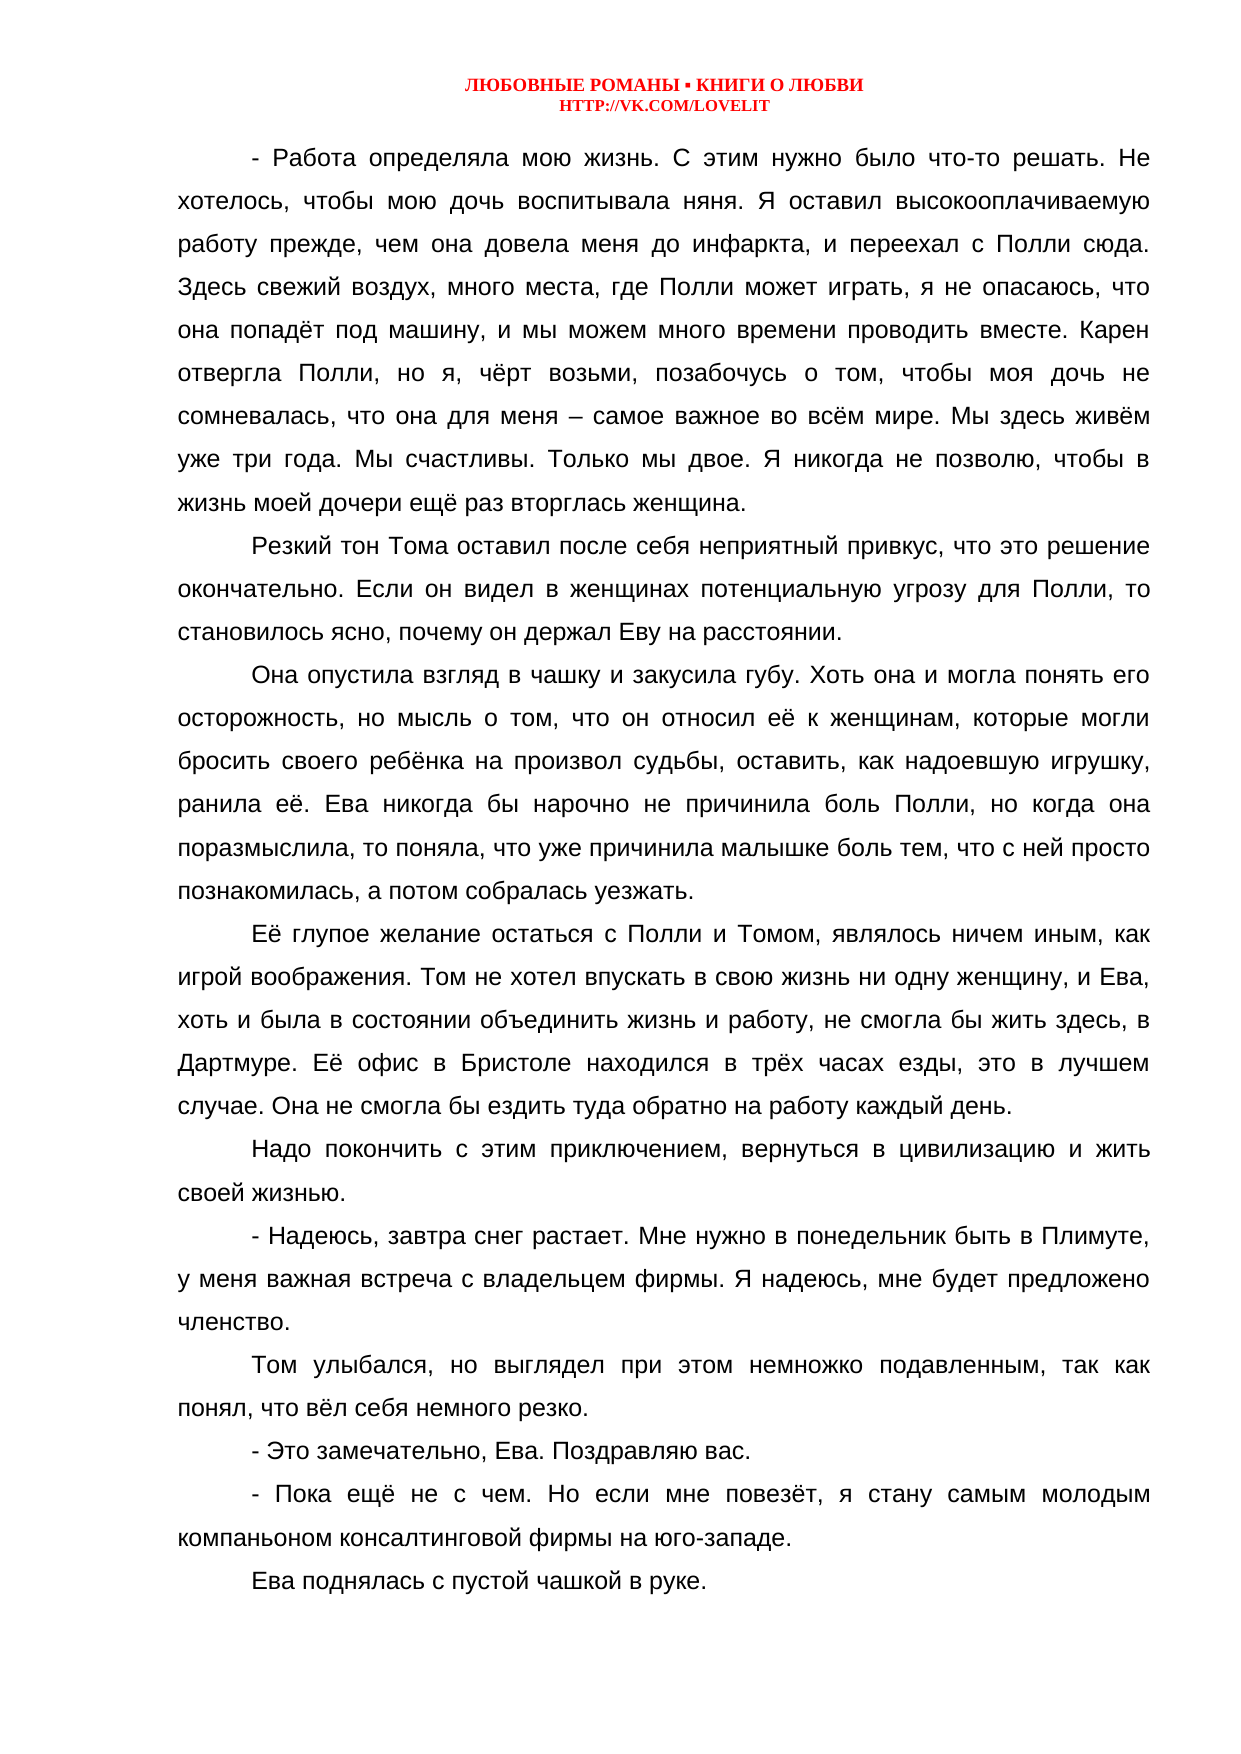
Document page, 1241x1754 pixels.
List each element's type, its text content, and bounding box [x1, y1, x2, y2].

text - Это замечательно, Ева. Поздравляю вас. [177, 1436, 1152, 1465]
text Её глупое желание остаться с Полли и Томом, являлось ничем иным, как игрой воображения. Том не хотел впускать в свою жизнь ни одну женщину, и Ева, хоть и была в состоянии объединить жизнь и работу, не смогла бы жить здесь, в Дартмуре. Её офис в Бристоле находился в трёх часах езды, это в лучшем случае. Она не смогла бы ездить туда обратно на работу каждый день. [177, 919, 1152, 1120]
text Резкий тон Тома оставил после себя неприятный привкус, что это решение окончательно. Если он видел в женщинах потенциальную угрозу для Полли, то становилось ясно, почему он держал Еву на расстоянии. [177, 531, 1152, 646]
text Том улыбался, но выглядел при этом немножко подавленным, так как понял, что вёл себя немного резко. [177, 1350, 1152, 1422]
text - Пока ещё не с чем. Но если мне повезёт, я стану самым молодым компаньоном консалтинговой фирмы на юго-западе. [177, 1479, 1152, 1551]
text Ева поднялась с пустой чашкой в руке. [177, 1566, 1152, 1594]
text - Работа определяла мою жизнь. С этим нужно было что-то решать. Не хотелось, чтобы мою дочь воспитывала няня. Я оставил высокооплачиваемую работу прежде, чем она довела меня до инфаркта, и переехал с Полли сюда. Здесь свежий воздух, много места, где Полли может играть, я не опасаюсь, что она попадёт под машину, и мы можем много времени проводить вместе. Карен отвергла Полли, но я, чёрт возьми, позабочусь о том, чтобы моя дочь не сомневалась, что она для меня – самое важное во всём мире. Мы здесь живём уже три года. Мы счастливы. Только мы двое. Я никогда не позволю, чтобы в жизнь моей дочери ещё раз вторглась женщина. [177, 142, 1152, 516]
text Надо покончить с этим приключением, вернуться в цивилизацию и жить своей жизнью. [177, 1134, 1152, 1206]
text - Надеюсь, завтра снег растает. Мне нужно в понедельник быть в Плимуте, у меня важная встреча с владельцем фирмы. Я надеюсь, мне будет предложено членство. [177, 1221, 1152, 1336]
text Она опустила взгляд в чашку и закусила губу. Хоть она и могла понять его осторожность, но мысль о том, что он относил её к женщинам, которые могли бросить своего ребёнка на произвол судьбы, оставить, как надоевшую игрушку, ранила её. Ева никогда бы нарочно не причинила боль Полли, но когда она поразмыслила, то поняла, что уже причинила малышке боль тем, что с ней просто познакомилась, а потом собралась уезжать. [177, 660, 1152, 904]
